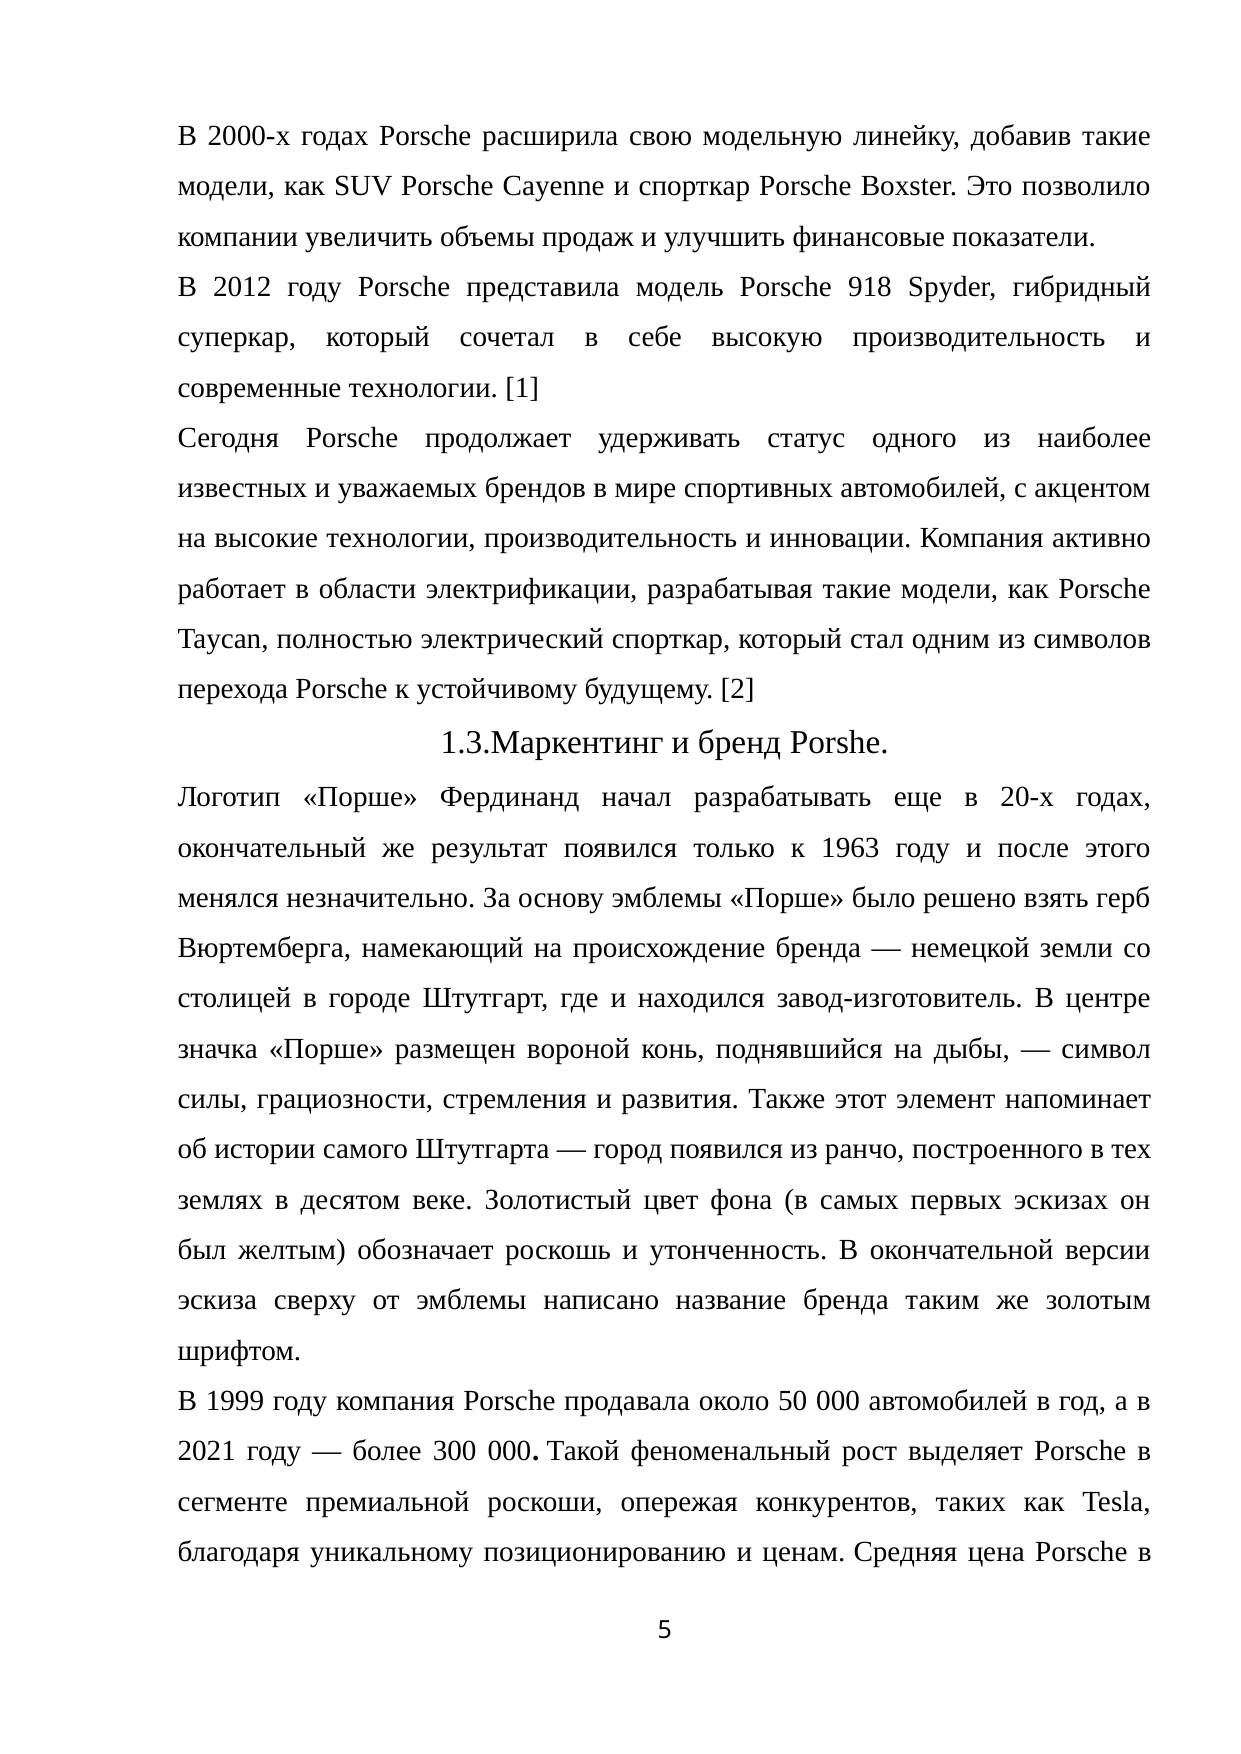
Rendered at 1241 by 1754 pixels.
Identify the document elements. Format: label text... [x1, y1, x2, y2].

text 1.3.Маркентинг и бренд Porshe. [177, 722, 1152, 760]
text Логотип «Порше» Фердинанд начал разрабатывать еще в 20-х годах, окончательный же результат появился только к 1963 году и после этого менялся незначительно. За основу эмблемы «Порше» было решено взять герб Вюртемберга, намекающий на происхождение бренда — немецкой земли со столицей в городе Штутгарт, где и находился завод-изготовитель. В центре значка «Порше» размещен вороной конь, поднявшийся на дыбы, — символ силы, грациозности, стремления и развития. Также этот элемент напоминает об истории самого Штутгарта — город появился из ранчо, построенного в тех землях в десятом веке. Золотистый цвет фона (в самых первых эскизах он был желтым) обозначает роскошь и утонченность. В окончательной версии эскиза сверху от эмблемы написано название бренда таким же золотым шрифтом. [177, 779, 1152, 1366]
text В 2000-х годах Porsche расширила свою модельную линейку, добавив такие модели, как SUV Porsche Cayenne и спорткар Porsche Boxster. Это позволило компании увеличить объемы продаж и улучшить финансовые показатели. [177, 118, 1152, 252]
text Сегодня Porsche продолжает удерживать статус одного из наиболее известных и уважаемых брендов в мире спортивных автомобилей, с акцентом на высокие технологии, производительность и инновации. Компания активно работает в области электрификации, разрабатывая такие модели, как Porsche Taycan, полностью электрический спорткар, который стал одним из символов перехода Porsche к устойчивому будущему. [2] [177, 420, 1152, 705]
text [177, 1383, 1152, 1568]
text В 2012 году Porsche представила модель Porsche 918 Spyder, гибридный суперкар, который сочетал в себе высокую производительность и современные технологии. [1] [177, 269, 1152, 403]
